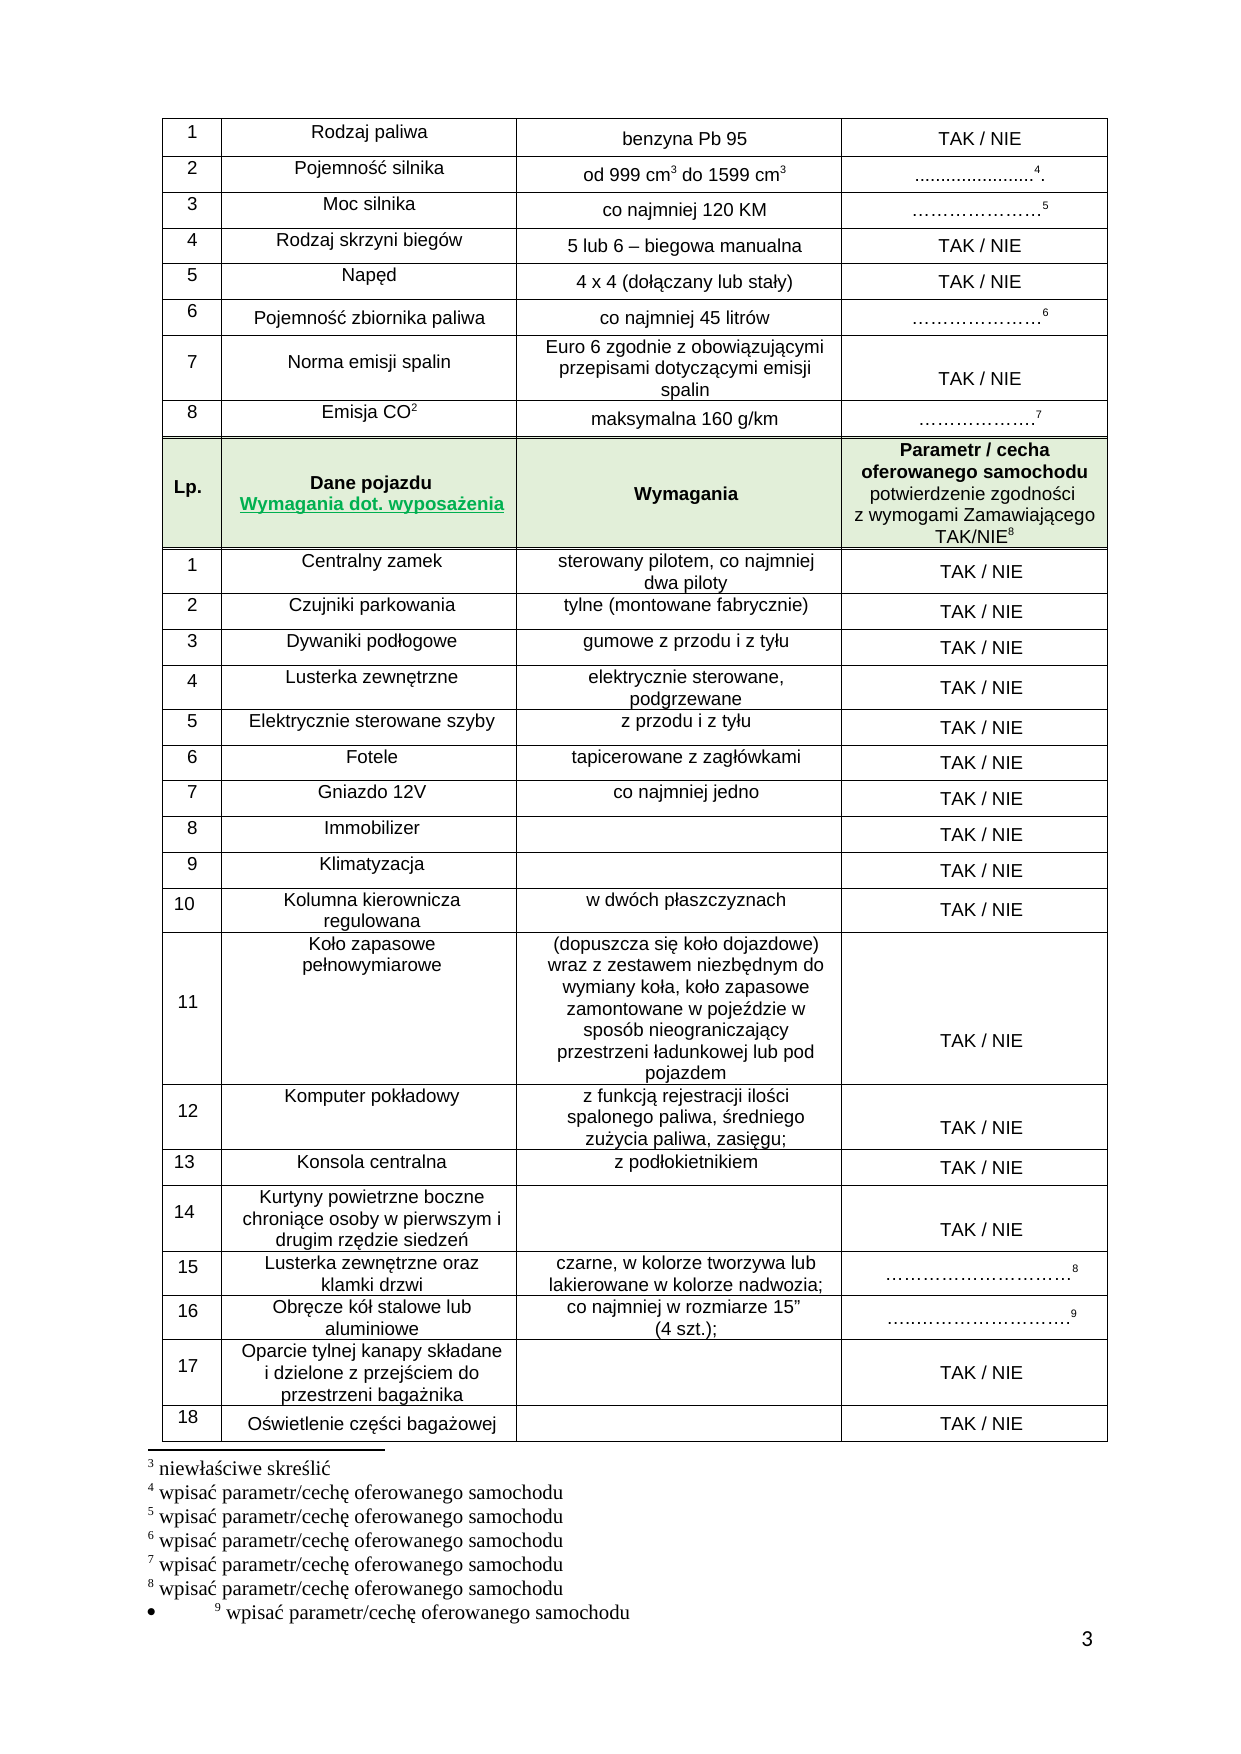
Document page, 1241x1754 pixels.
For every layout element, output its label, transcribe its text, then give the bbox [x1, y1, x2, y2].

table_cell Immobilizer [222, 817, 516, 852]
table_cell [517, 853, 841, 887]
table_cell Napęd [222, 264, 516, 299]
table_cell tapicerowane z zagłówkami [517, 746, 841, 780]
table_cell tylne (montowane fabrycznie) [517, 594, 841, 629]
table_cell co najmniej w rozmiarze 15” (4 szt.); [517, 1296, 841, 1339]
table_cell [517, 817, 841, 852]
table_cell Gniazdo 12V [222, 781, 516, 816]
table_cell 2 [163, 594, 221, 629]
table_cell Elektrycznie sterowane szyby [222, 710, 516, 744]
table_cell 3 [163, 630, 221, 665]
table_cell ………………… [842, 300, 1107, 334]
table_cell Rodzaj paliwa [222, 119, 516, 156]
table_cell 10 [163, 889, 221, 932]
table_cell Pojemność zbiornika paliwa [222, 300, 516, 334]
table_cell TAK / NIE [842, 630, 1107, 665]
table_cell Lusterka zewnętrzne oraz klamki drzwi [222, 1252, 516, 1295]
table_cell TAK / NIE [842, 781, 1107, 816]
table_cell z przodu i z tyłu [517, 710, 841, 744]
table_cell elektrycznie sterowane, podgrzewane [517, 666, 841, 709]
table_cell 4 [163, 666, 221, 709]
table_cell 12 [163, 1085, 221, 1149]
table_cell TAK / NIE [842, 594, 1107, 629]
table_cell Norma emisji spalin [222, 336, 516, 400]
table_cell Parametr / cecha oferowanego samochodu potwierdzenie zgodności z wymogami Zamawiającego TAK/NIE [842, 439, 1107, 547]
table_cell 5 [163, 264, 221, 299]
table_cell czarne, w kolorze tworzywa lub lakierowane w kolorze nadwozia; [517, 1252, 841, 1295]
table_cell Klimatyzacja [222, 853, 516, 887]
table_cell TAK / NIE [842, 933, 1107, 1084]
table_cell 4 [163, 229, 221, 263]
table_cell Kurtyny powietrzne boczne chroniące osoby w pierwszym i drugim rzędzie siedzeń [222, 1186, 516, 1251]
table_cell 8 [163, 401, 221, 436]
table_cell Euro 6 zgodnie z obowiązującymi przepisami dotyczącymi emisji spalin [517, 336, 841, 400]
table_cell 16 [163, 1296, 221, 1339]
table_cell z podłokietnikiem [517, 1150, 841, 1185]
table_cell co najmniej 120 KM [517, 193, 841, 227]
table_cell Koło zapasowe pełnowymiarowe [222, 933, 516, 1084]
table_cell 2 [163, 157, 221, 192]
table_cell Dywaniki podłogowe [222, 630, 516, 665]
table_cell 1 [163, 550, 221, 593]
table_cell TAK / NIE [842, 710, 1107, 744]
table_cell TAK / NIE [842, 817, 1107, 852]
table_cell sterowany pilotem, co najmniej dwa piloty [517, 550, 841, 593]
table_cell Oparcie tylnej kanapy składane i dzielone z przejściem do przestrzeni bagażnika [222, 1340, 516, 1405]
table_cell TAK / NIE [842, 1186, 1107, 1251]
table_cell TAK / NIE [842, 1406, 1107, 1441]
table_cell od 999 cm3 do 1599 cm3 [517, 157, 841, 192]
table_cell 18 [163, 1406, 221, 1441]
table_cell Konsola centralna [222, 1150, 516, 1185]
table_cell Fotele [222, 746, 516, 780]
table_cell 7 [163, 781, 221, 816]
table_cell Lusterka zewnętrzne [222, 666, 516, 709]
table_cell TAK / NIE [842, 1150, 1107, 1185]
table_cell 3 [163, 193, 221, 227]
table_cell TAK / NIE [842, 1085, 1107, 1149]
table_cell 15 [163, 1252, 221, 1295]
table_cell co najmniej 45 litrów [517, 300, 841, 334]
table_cell …………………………8 [842, 1252, 1107, 1295]
table_cell w dwóch płaszczyznach [517, 889, 841, 932]
table_cell [517, 1340, 841, 1405]
table_cell 1 [163, 119, 221, 156]
table_cell TAK / NIE [842, 550, 1107, 593]
table_cell TAK / NIE [842, 336, 1107, 400]
table_cell ………………… [842, 193, 1107, 227]
table_cell TAK / NIE [842, 746, 1107, 780]
table_cell Kolumna kierownicza regulowana [222, 889, 516, 932]
table_cell co najmniej jedno [517, 781, 841, 816]
table_cell 7 [163, 336, 221, 400]
table_cell 13 [163, 1150, 221, 1185]
table_cell TAK / NIE [842, 1340, 1107, 1405]
table_cell 6 [163, 300, 221, 334]
table_cell 14 [163, 1186, 221, 1251]
table_cell TAK / NIE [842, 666, 1107, 709]
table_cell TAK / NIE [842, 889, 1107, 932]
table_cell Moc silnika [222, 193, 516, 227]
table_cell TAK / NIE [842, 229, 1107, 263]
table_cell [517, 1186, 841, 1251]
table_cell ………………. [842, 401, 1107, 436]
table_cell 4 x 4 (dołączany lub stały) [517, 264, 841, 299]
table_cell 6 [163, 746, 221, 780]
table_cell TAK / NIE [842, 119, 1107, 156]
table_cell Lp. [163, 439, 221, 547]
table_cell Czujniki parkowania [222, 594, 516, 629]
table_cell [517, 1406, 841, 1441]
table_cell z funkcją rejestracji ilości spalonego paliwa, średniego zużycia paliwa, zasięgu; [517, 1085, 841, 1149]
table_cell Oświetlenie części bagażowej [222, 1406, 516, 1441]
table_cell maksymalna 160 g/km [517, 401, 841, 436]
table_cell Rodzaj skrzyni biegów [222, 229, 516, 263]
table_cell Wymagania [517, 439, 841, 547]
table_cell Centralny zamek [222, 550, 516, 593]
table_cell Dane pojazdu Wymagania dot. wyposażenia [222, 439, 516, 547]
table_cell 11 [163, 933, 221, 1084]
table_cell 17 [163, 1340, 221, 1405]
table_cell 9 [163, 853, 221, 887]
table_cell …..…………………….9 [842, 1296, 1107, 1339]
table_cell 5 [163, 710, 221, 744]
table_cell benzyna Pb 95 [517, 119, 841, 156]
table_cell Komputer pokładowy [222, 1085, 516, 1149]
table_cell ........................ [842, 157, 1107, 192]
table_cell (dopuszcza się koło dojazdowe) wraz z zestawem niezbędnym do wymiany koła, koło zapasowe zamontowane w pojeździe w sposób nieograniczający przestrzeni ładunkowej lub pod pojazdem [517, 933, 841, 1084]
table_cell TAK / NIE [842, 853, 1107, 887]
table_cell 8 [163, 817, 221, 852]
table_cell 5 lub 6 – biegowa manualna [517, 229, 841, 263]
table_cell TAK / NIE [842, 264, 1107, 299]
table_cell gumowe z przodu i z tyłu [517, 630, 841, 665]
table_cell Emisja CO2 [222, 401, 516, 436]
table_cell Obręcze kół stalowe lub aluminiowe [222, 1296, 516, 1339]
table_cell Pojemność silnika [222, 157, 516, 192]
